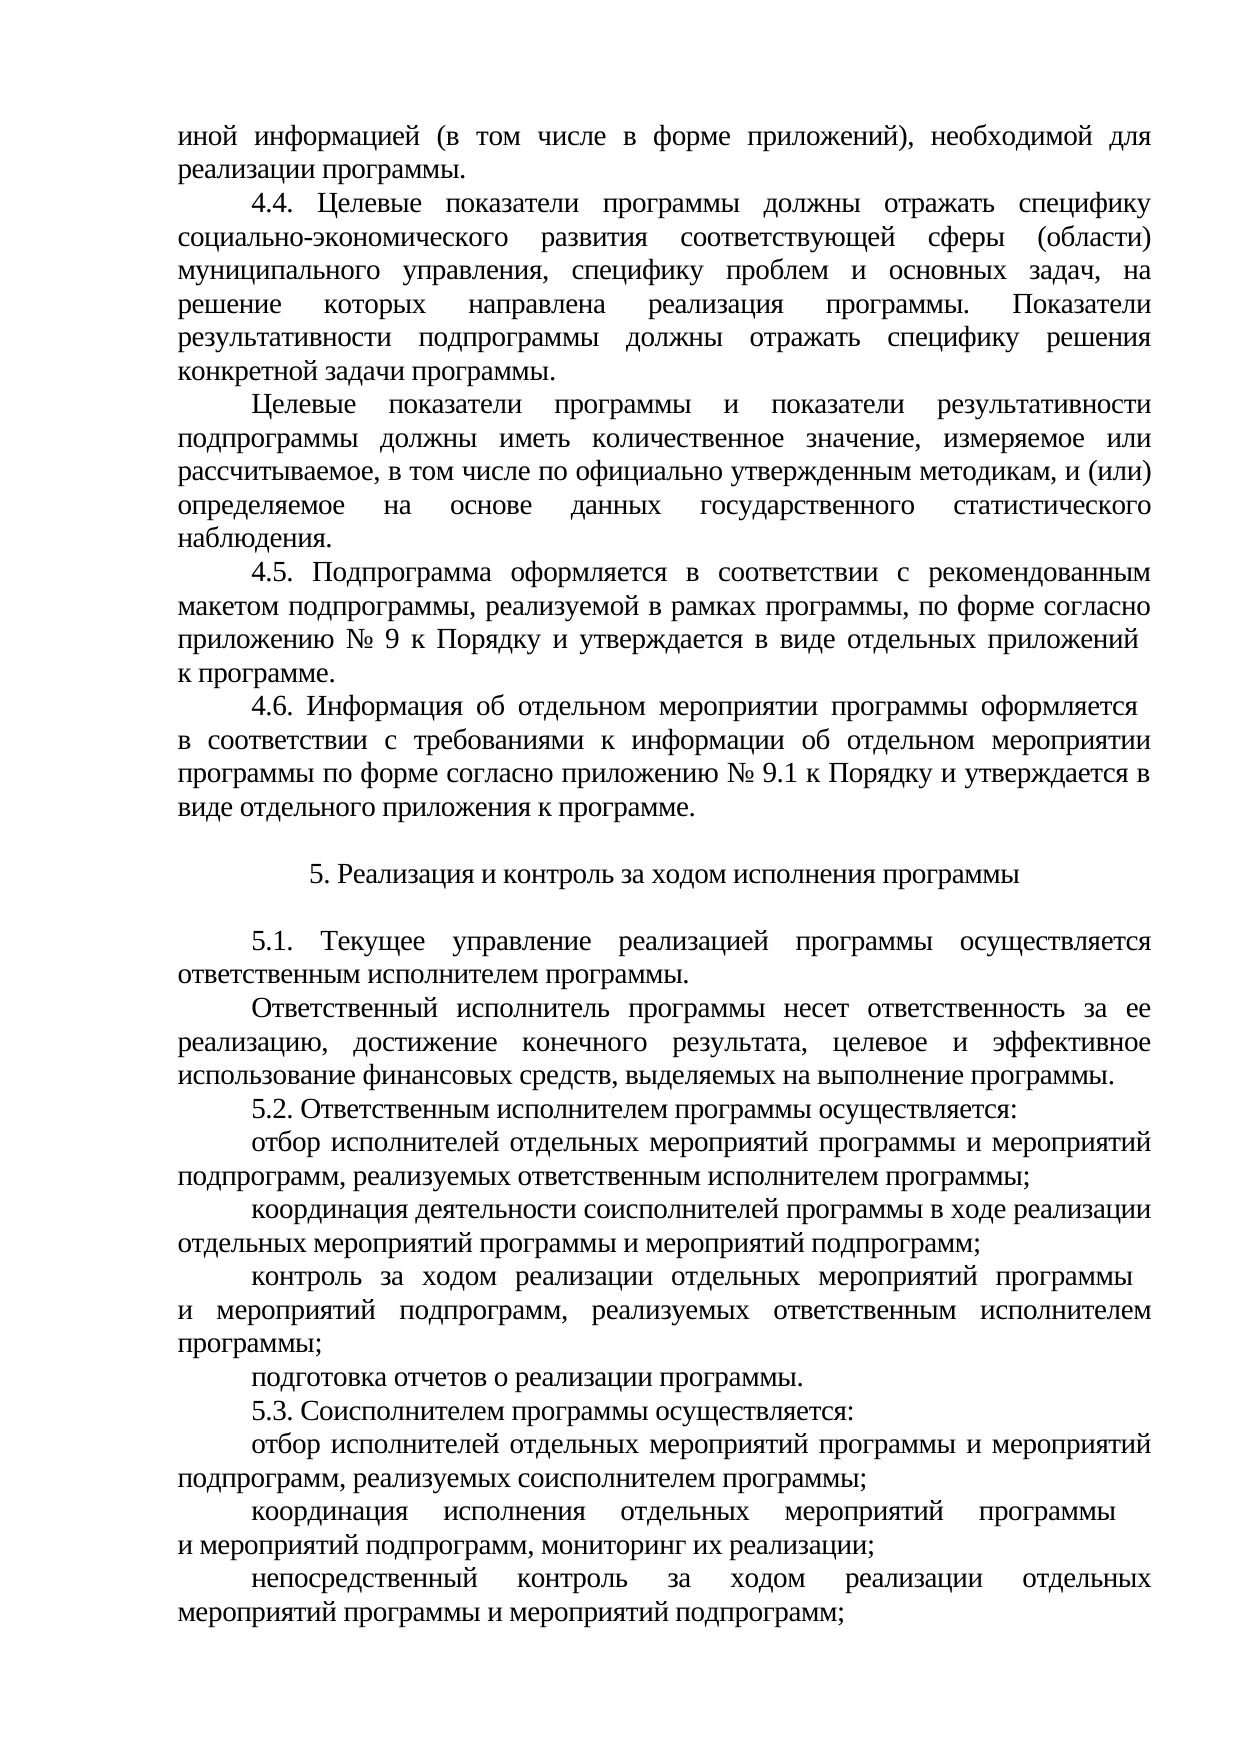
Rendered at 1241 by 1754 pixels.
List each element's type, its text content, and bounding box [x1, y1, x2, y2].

text 4.5. Подпрограмма оформляется в соответствии с рекомендованным макетом подпрограммы, реализуемой в рамках программы, по форме согласно приложению № 9 к Порядку и утверждается в виде отдельных приложений к программе. [177, 554, 1152, 688]
text 5.3. Соисполнителем программы осуществляется: [177, 1393, 1152, 1426]
text Ответственный исполнитель программы несет ответственность за ее реализацию, достижение конечного результата, целевое и эффективное использование финансовых средств, выделяемых на выполнение программы. [177, 990, 1152, 1091]
text подготовка отчетов о реализации программы. [177, 1359, 1152, 1393]
text 5.1. Текущее управление реализацией программы осуществляется ответственным исполнителем программы. [177, 923, 1152, 990]
text 4.6. Информация об отдельном мероприятии программы оформляется в соответствии с требованиями к информации об отдельном мероприятии программы по форме согласно приложению № 9.1 к Порядку и утверждается в виде отдельного приложения к программе. [177, 688, 1152, 822]
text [177, 118, 1152, 185]
text 4.4. Целевые показатели программы должны отражать специфику социально-экономического развития соответствующей сферы (области) муниципального управления, специфику проблем и основных задач, на решение которых направлена реализация программы. Показатели результативности подпрограммы должны отражать специфику решения конкретной задачи программы. [177, 185, 1152, 386]
text 5.2. Ответственным исполнителем программы осуществляется: [177, 1091, 1152, 1124]
text непосредственный контроль за ходом реализации отдельных мероприятий программы и мероприятий подпрограмм; [177, 1560, 1152, 1627]
text отбор исполнителей отдельных мероприятий программы и мероприятий подпрограмм, реализуемых ответственным исполнителем программы; [177, 1124, 1152, 1191]
text координация деятельности соисполнителей программы в ходе реализации отдельных мероприятий программы и мероприятий подпрограмм; [177, 1191, 1152, 1258]
text координация исполнения отдельных мероприятий программы и мероприятий подпрограмм, мониторинг их реализации; [177, 1493, 1152, 1560]
text Целевые показатели программы и показатели результативности подпрограммы должны иметь количественное значение, измеряемое или рассчитываемое, в том числе по официально утвержденным методикам, и (или) определяемое на основе данных государственного статистического наблюдения. [177, 386, 1152, 554]
text контроль за ходом реализации отдельных мероприятий программы и мероприятий подпрограмм, реализуемых ответственным исполнителем программы; [177, 1258, 1152, 1359]
text отбор исполнителей отдельных мероприятий программы и мероприятий подпрограмм, реализуемых соисполнителем программы; [177, 1426, 1152, 1493]
text 5. Реализация и контроль за ходом исполнения программы [177, 856, 1152, 889]
